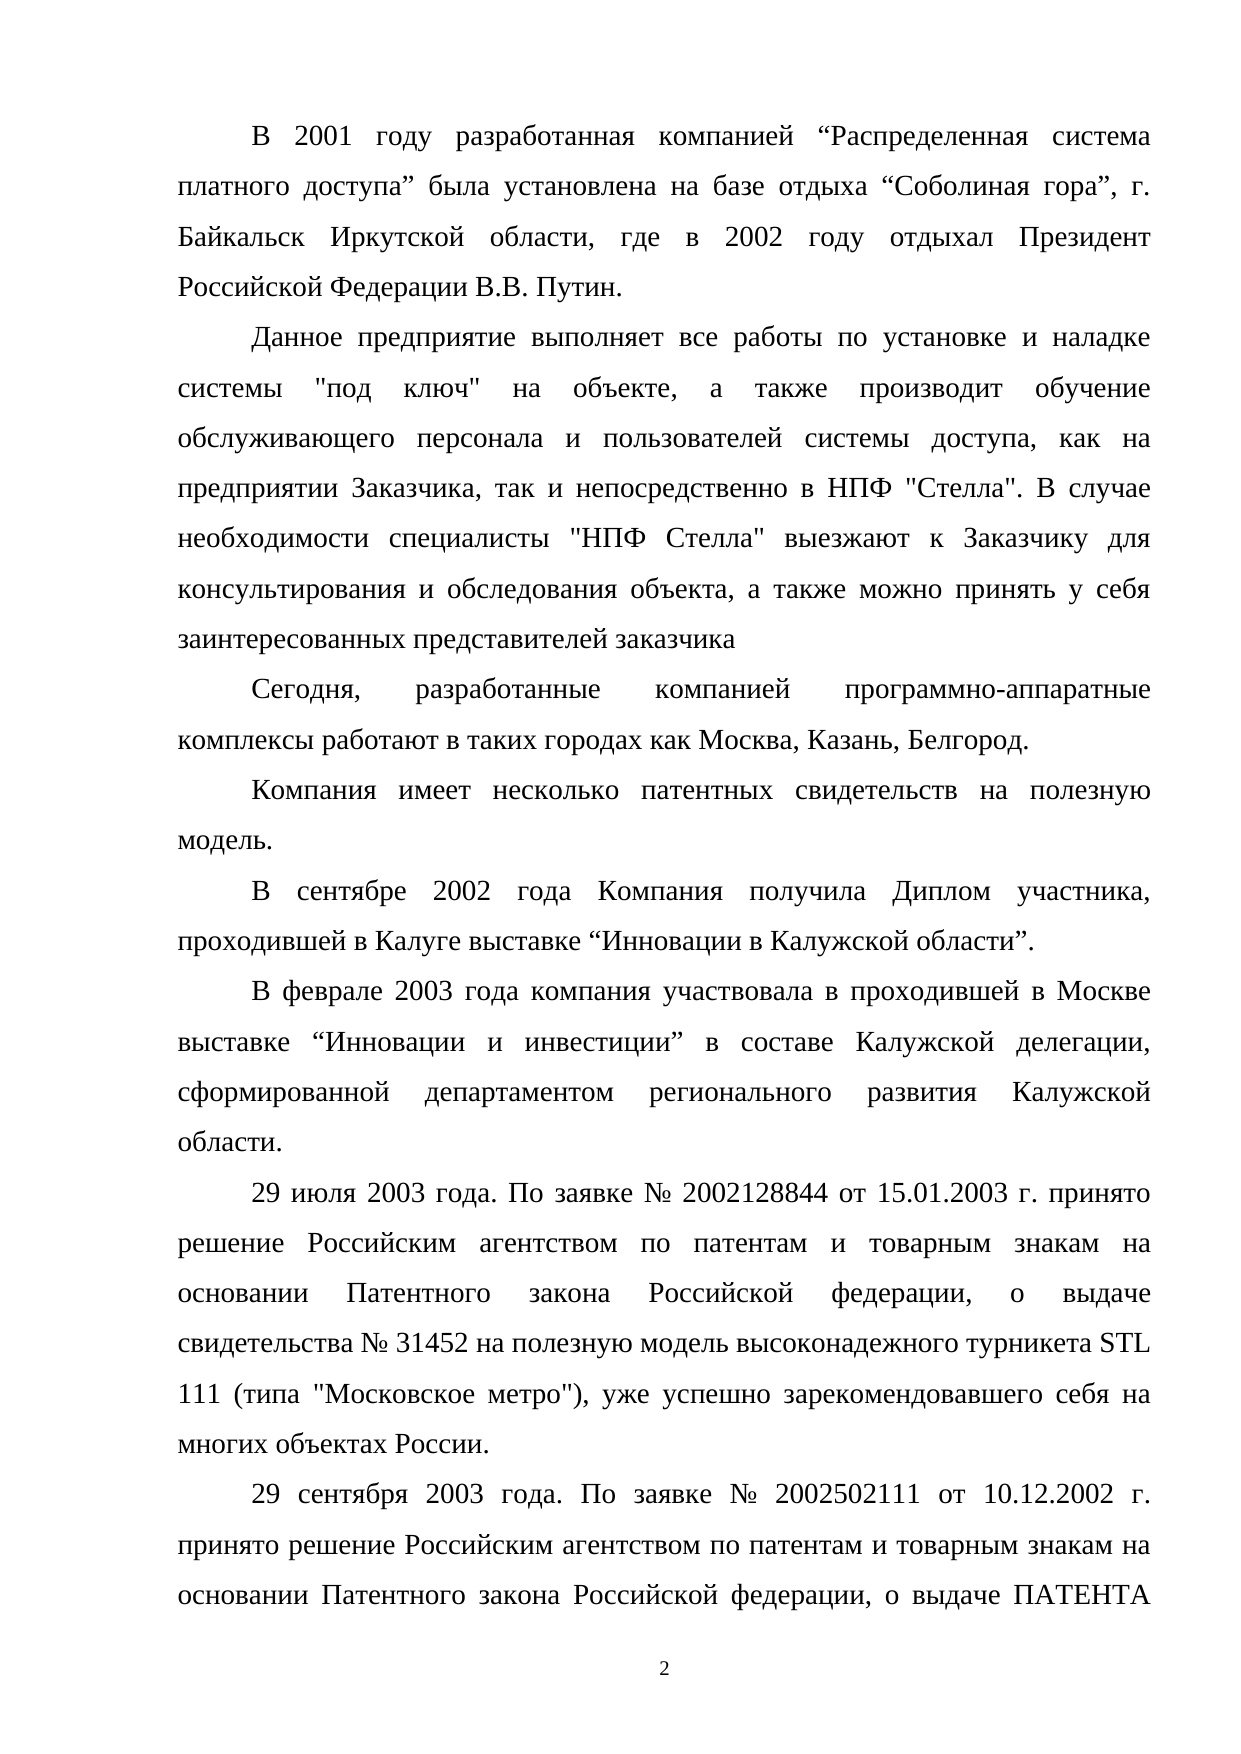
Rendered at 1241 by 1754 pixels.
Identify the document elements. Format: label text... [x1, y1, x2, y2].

text В сентябре 2002 года Компания получила Диплом участника, проходившей в Калуге выставке “Инновации в Калужской области”. [177, 873, 1152, 957]
text Данное предприятие выполняет все работы по установке и наладке системы "под ключ" на объекте, а также производит обучение обслуживающего персонала и пользователей системы доступа, как на предприятии Заказчика, так и непосредственно в НПФ "Стелла". В случае необходимости специалисты "НПФ Стелла" выезжают к Заказчику для консультирования и обследования объекта, а также можно принять у себя заинтересованных представителей заказчика [177, 319, 1152, 655]
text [177, 1477, 1152, 1611]
text В феврале 2003 года компания участвовала в проходившей в Москве выставке “Инновации и инвестиции” в составе Калужской делегации, сформированной департаментом регионального развития Калужской области. [177, 973, 1152, 1158]
text 29 июля 2003 года. По заявке № 2002128844 от 15.01.2003 г. принято решение Российским агентством по патентам и товарным знакам на основании Патентного закона Российской федерации, о выдаче свидетельства № 31452 на полезную модель высоконадежного турникета STL 111 (типа "Московское метро"), уже успешно зарекомендовавшего себя на многих объектах России. [177, 1175, 1152, 1460]
text В 2001 году разработанная компанией “Распределенная система платного доступа” была установлена на базе отдыха “Соболиная гора”, г. Байкальск Иркутской области, где в 2002 году отдыхал Президент Российской Федерации В.В. Путин. [177, 118, 1152, 303]
text Компания имеет несколько патентных свидетельств на полезную модель. [177, 772, 1152, 856]
text Сегодня, разработанные компанией программно-аппаратные комплексы работают в таких городах как Москва, Казань, Белгород. [177, 672, 1152, 755]
